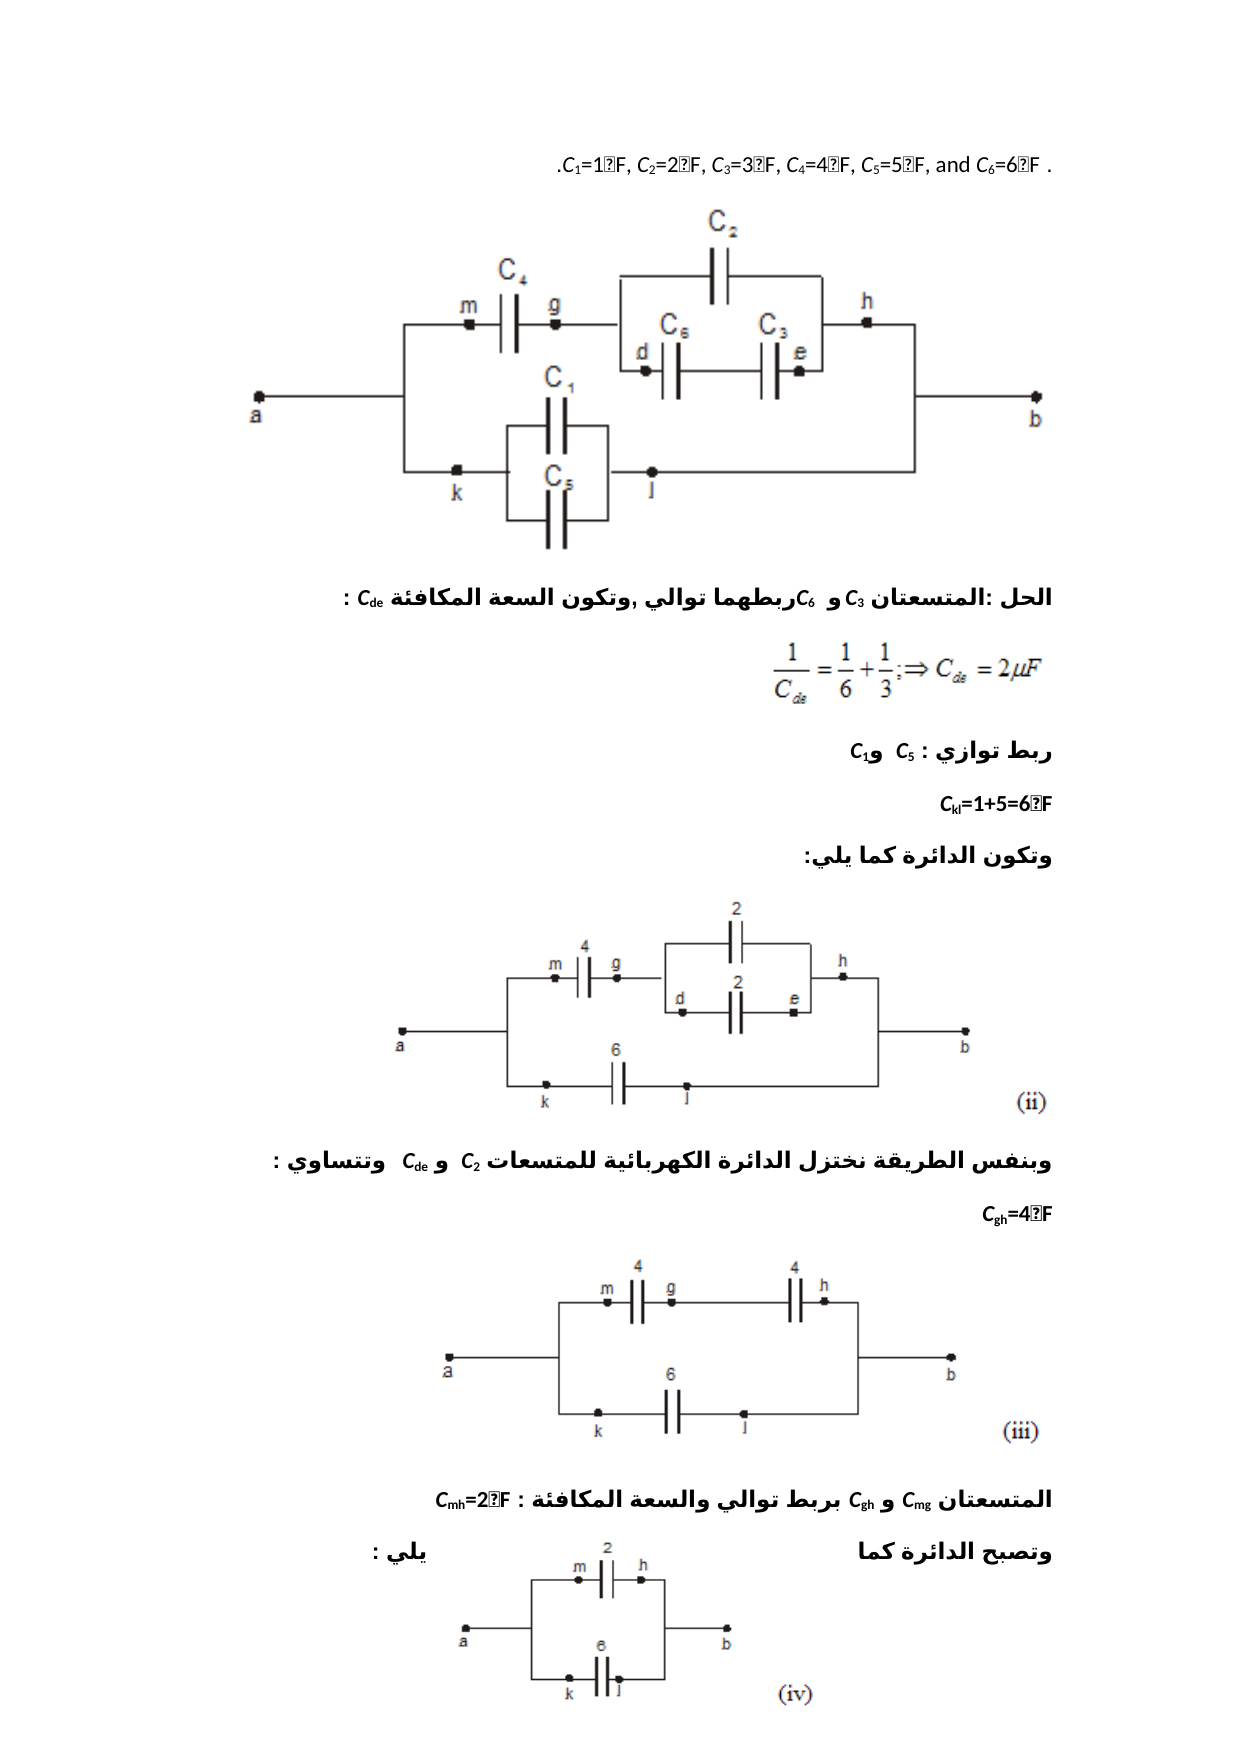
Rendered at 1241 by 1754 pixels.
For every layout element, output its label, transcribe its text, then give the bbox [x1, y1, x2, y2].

picture [445, 1537, 827, 1720]
text وتكون الدائرة كما يلي: [187, 842, 1053, 869]
picture [416, 1252, 1047, 1456]
text Ckl=1+5=6F [187, 789, 1053, 817]
text الحل :المتسعتان C3 و C6ربطهما توالي ,وتكون السعة المكافئة Cde : [187, 583, 1053, 611]
text المتسعتان Cmg و Cgh بربط توالي والسعة المكافئة : Cmh=2F [187, 1485, 1053, 1513]
text وتصبح الدائرة كما يلي : [827, 1538, 1053, 1564]
text ربط توازي : C5 وC1 [187, 736, 1053, 764]
picture [391, 893, 1053, 1122]
text وتصبح الدائرة كما يلي : [187, 1538, 445, 1564]
picture [244, 203, 1053, 558]
picture [763, 635, 1053, 712]
text وبنفس الطريقة نختزل الدائرة الكهربائية للمتسعات C2 و Cde وتتساوي : [187, 1146, 1053, 1174]
text . C1=1F, C2=2F, C3=3F, C4=4F, C5=5F, and C6=6F. [187, 150, 1053, 178]
text Cgh=4F [187, 1199, 1053, 1227]
